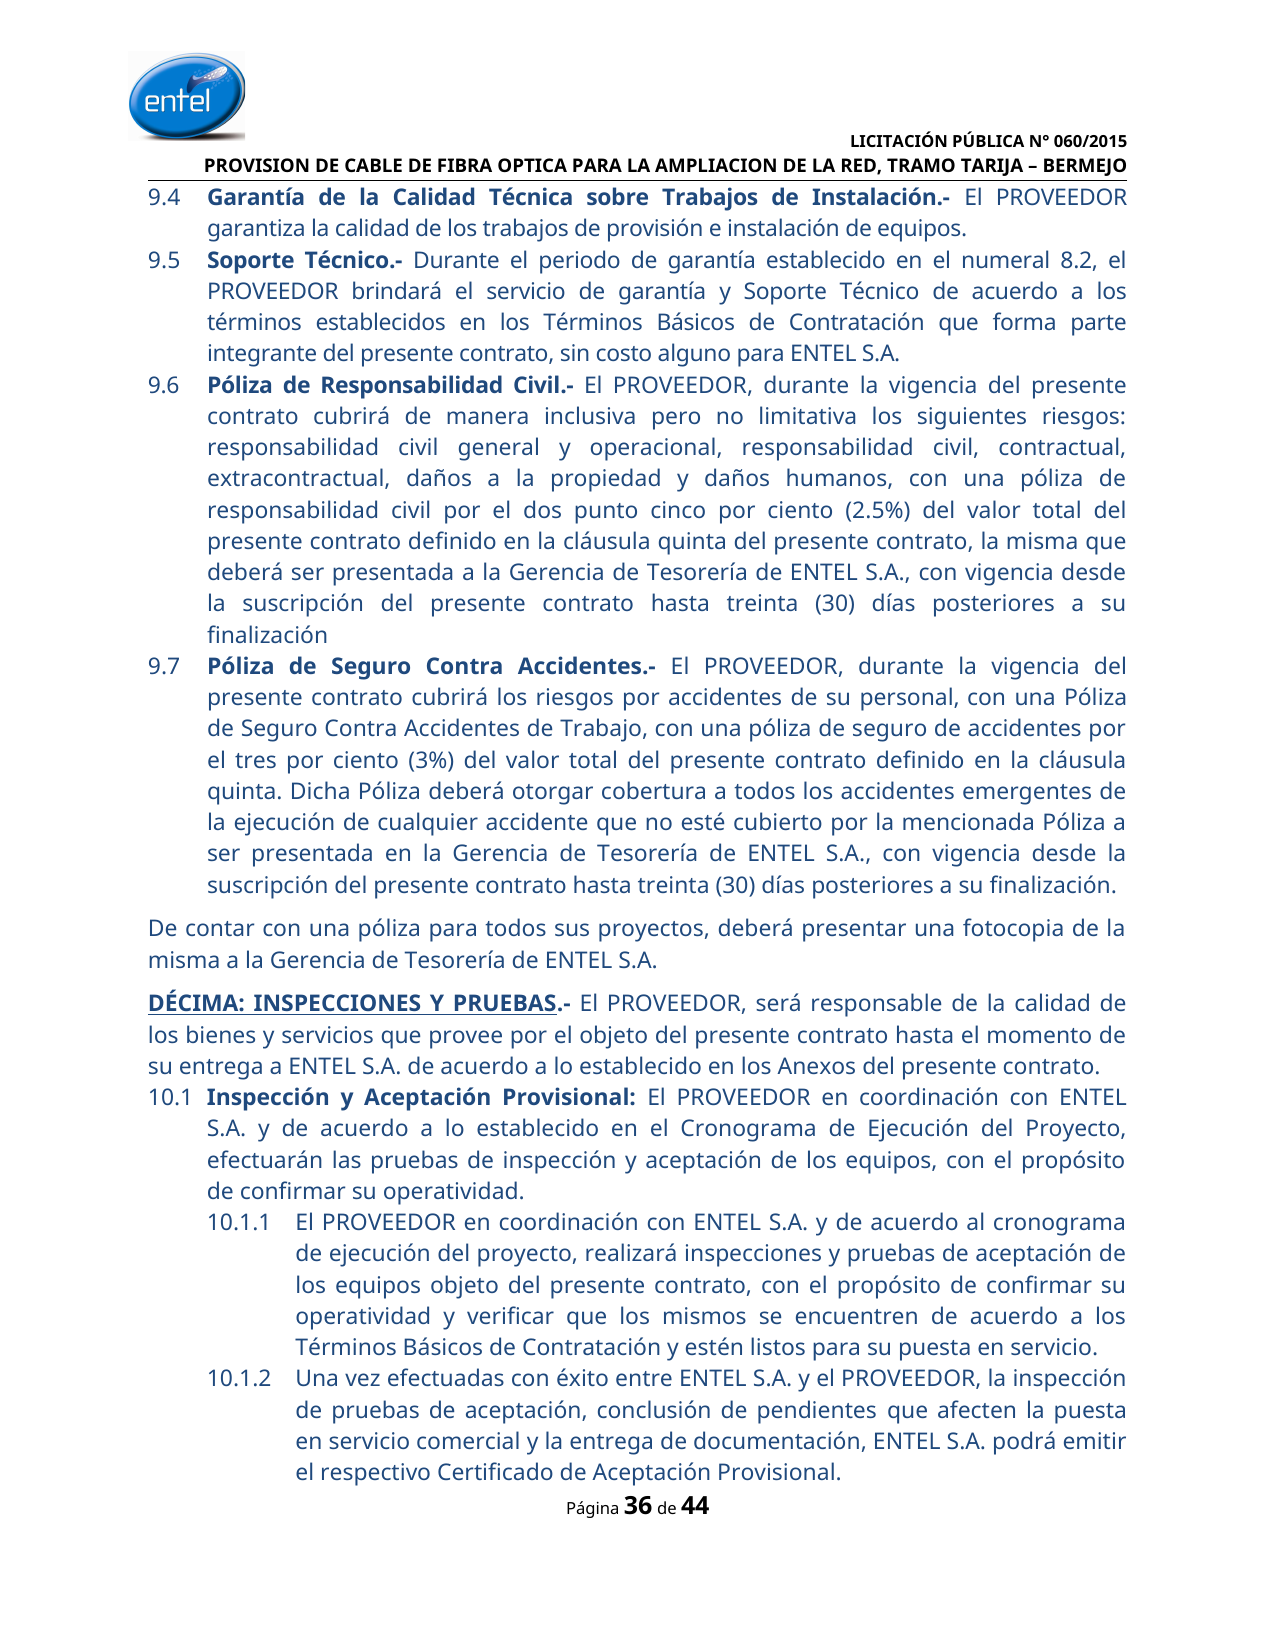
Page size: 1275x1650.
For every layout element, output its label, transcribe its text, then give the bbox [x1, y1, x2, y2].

picture [128, 51, 246, 141]
text 10.1.1 El PROVEEDOR en coordinación con ENTEL S.A. y de acuerdo al cronograma de ejecución del proyecto, realizará inspecciones y pruebas de aceptación de los equipos objeto del presente contrato, con el propósito de confirmar su operatividad y verificar que los mismos se encuentren de acuerdo a los Términos Básicos de Contratación y estén listos para su puesta en servicio. [207, 1206, 1127, 1362]
text 9.4 Garantía de la Calidad Técnica sobre Trabajos de Instalación.- El PROVEEDOR garantiza la calidad de los trabajos de provisión e instalación de equipos. [148, 181, 1127, 244]
text 9.6 Póliza de Responsabilidad Civil.- El PROVEEDOR, durante la vigencia del presente contrato cubrirá de manera inclusiva pero no limitativa los siguientes riesgos: responsabilidad civil general y operacional, responsabilidad civil, contractual, extracontractual, daños a la propiedad y daños humanos, con una póliza de responsabilidad civil por el dos punto cinco por ciento (2.5%) del valor total del presente contrato definido en la cláusula quinta del presente contrato, la misma que deberá ser presentada a la Gerencia de Tesorería de ENTEL S.A., con vigencia desde la suscripción del presente contrato hasta treinta (30) días posteriores a su finalización [148, 369, 1127, 650]
text 10.1.2 Una vez efectuadas con éxito entre ENTEL S.A. y el PROVEEDOR, la inspección de pruebas de aceptación, conclusión de pendientes que afecten la puesta en servicio comercial y la entrega de documentación, ENTEL S.A. podrá emitir el respectivo Certificado de Aceptación Provisional. [207, 1362, 1127, 1487]
text DÉCIMA: INSPECCIONES Y PRUEBAS.- El PROVEEDOR, será responsable de la calidad de los bienes y servicios que provee por el objeto del presente contrato hasta el momento de su entrega a ENTEL S.A. de acuerdo a lo establecido en los Anexos del presente contrato. [148, 987, 1127, 1081]
text 10.1 Inspección y Aceptación Provisional: El PROVEEDOR en coordinación con ENTEL S.A. y de acuerdo a lo establecido en el Cronograma de Ejecución del Proyecto, efectuarán las pruebas de inspección y aceptación de los equipos, con el propósito de confirmar su operatividad. [148, 1081, 1127, 1206]
text 9.5 Soporte Técnico.- Durante el periodo de garantía establecido en el numeral 8.2, el PROVEEDOR brindará el servicio de garantía y Soporte Técnico de acuerdo a los términos establecidos en los Términos Básicos de Contratación que forma parte integrante del presente contrato, sin costo alguno para ENTEL S.A. [148, 244, 1127, 369]
text De contar con una póliza para todos sus proyectos, deberá presentar una fotocopia de la misma a la Gerencia de Tesorería de ENTEL S.A. [148, 912, 1127, 975]
text 9.7 Póliza de Seguro Contra Accidentes.- El PROVEEDOR, durante la vigencia del presente contrato cubrirá los riesgos por accidentes de su personal, con una Póliza de Seguro Contra Accidentes de Trabajo, con una póliza de seguro de accidentes por el tres por ciento (3%) del valor total del presente contrato definido en la cláusula quinta. Dicha Póliza deberá otorgar cobertura a todos los accidentes emergentes de la ejecución de cualquier accidente que no esté cubierto por la mencionada Póliza a ser presentada en la Gerencia de Tesorería de ENTEL S.A., con vigencia desde la suscripción del presente contrato hasta treinta (30) días posteriores a su finalización. [148, 650, 1127, 900]
